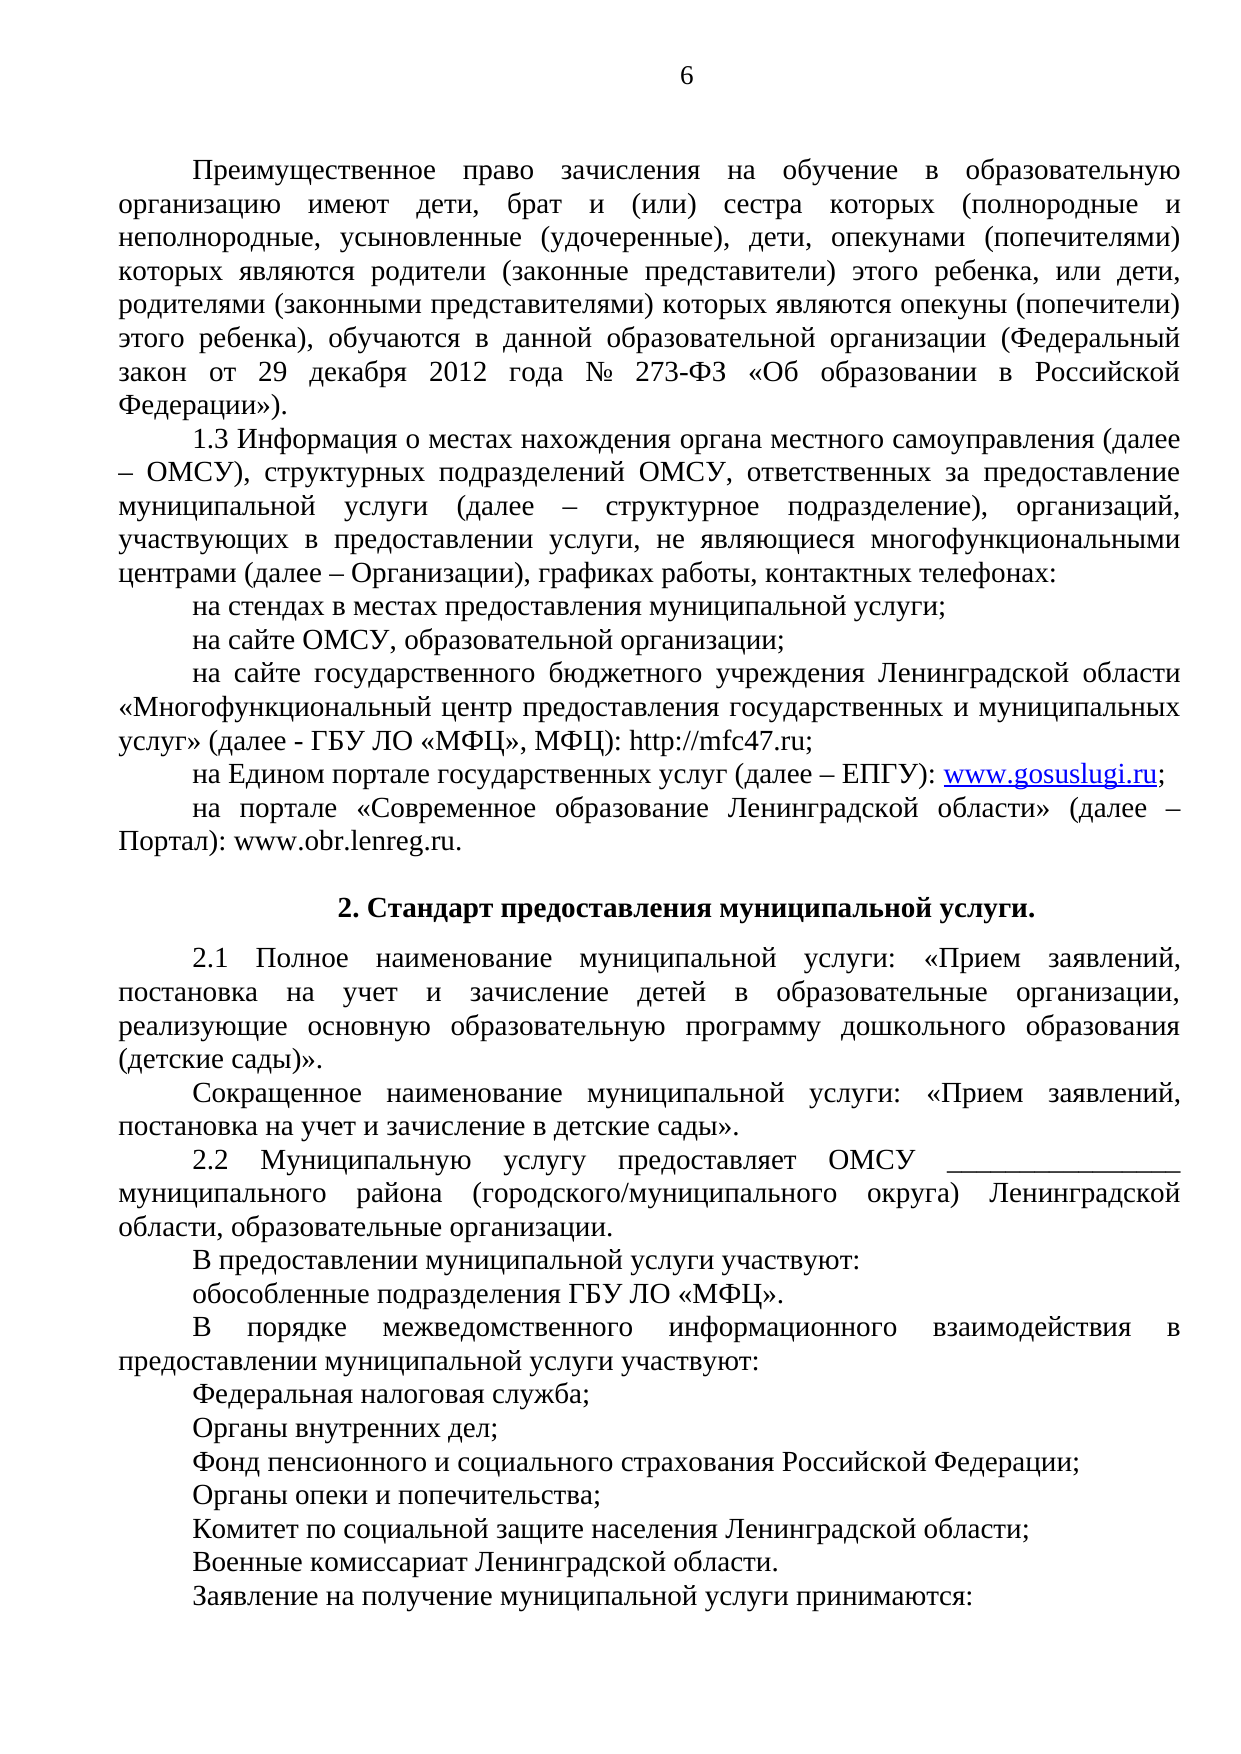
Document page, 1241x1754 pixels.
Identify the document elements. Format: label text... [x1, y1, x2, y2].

text В предоставлении муниципальной услуги участвуют: [118, 1242, 1181, 1276]
text на портале «Современное образование Ленинградской области» (далее – Портал): www.obr.lenreg.ru. [118, 790, 1181, 857]
text Федеральная налоговая служба; [118, 1377, 1181, 1410]
text Органы внутренних дел; [118, 1410, 1181, 1444]
text Органы опеки и попечительства; [118, 1477, 1181, 1511]
text 2.1 Полное наименование муниципальной услуги: «Прием заявлений, постановка на учет и зачисление детей в образовательные организации, реализующие основную образовательную программу дошкольного образования (детские сады)». [118, 941, 1181, 1075]
text 2. Стандарт предоставления муниципальной услуги. [118, 890, 1181, 924]
text Сокращенное наименование муниципальной услуги: «Прием заявлений, постановка на учет и зачисление в детские сады». [118, 1075, 1181, 1142]
text обособленные подразделения ГБУ ЛО «МФЦ». [118, 1276, 1181, 1309]
text на Едином портале государственных услуг (далее – ЕПГУ): www.gosuslugi.ru; [118, 756, 1181, 790]
text Фонд пенсионного и социального страхования Российской Федерации; [118, 1444, 1181, 1477]
text Комитет по социальной защите населения Ленинградской области; [118, 1511, 1181, 1544]
text на сайте ОМСУ, образовательной организации; [118, 622, 1181, 656]
text на стендах в местах предоставления муниципальной услуги; [118, 588, 1181, 622]
text 2.2 Муниципальную услугу предоставляет ОМСУ ________________ муниципального района (городского/муниципального округа) Ленинградской области, образовательные организации. [118, 1142, 1181, 1242]
text на сайте государственного бюджетного учреждения Ленинградской области «Многофункциональный центр предоставления государственных и муниципальных услуг» (далее - ГБУ ЛО «МФЦ», МФЦ): http://mfc47.ru; [118, 656, 1181, 756]
text Преимущественное право зачисления на обучение в образовательную организацию имеют дети, брат и (или) сестра которых (полнородные и неполнородные, усыновленные (удочеренные), дети, опекунами (попечителями) которых являются родители (законные представители) этого ребенка, или дети, родителями (законными представителями) которых являются опекуны (попечители) этого ребенка), обучаются в данной образовательной организации (Федеральный закон от 29 декабря 2012 года № 273-ФЗ «Об образовании в Российской Федерации»). [118, 152, 1181, 421]
text В порядке межведомственного информационного взаимодействия в предоставлении муниципальной услуги участвуют: [118, 1309, 1181, 1377]
text Военные комиссариат Ленинградской области. [118, 1544, 1181, 1578]
text 1.3 Информация о местах нахождения органа местного самоуправления (далее – ОМСУ), структурных подразделений ОМСУ, ответственных за предоставление муниципальной услуги (далее – структурное подразделение), организаций, участвующих в предоставлении услуги, не являющиеся многофункциональными центрами (далее – Организации), графиках работы, контактных телефонах: [118, 421, 1181, 588]
text Заявление на получение муниципальной услуги принимаются: [118, 1578, 1181, 1611]
